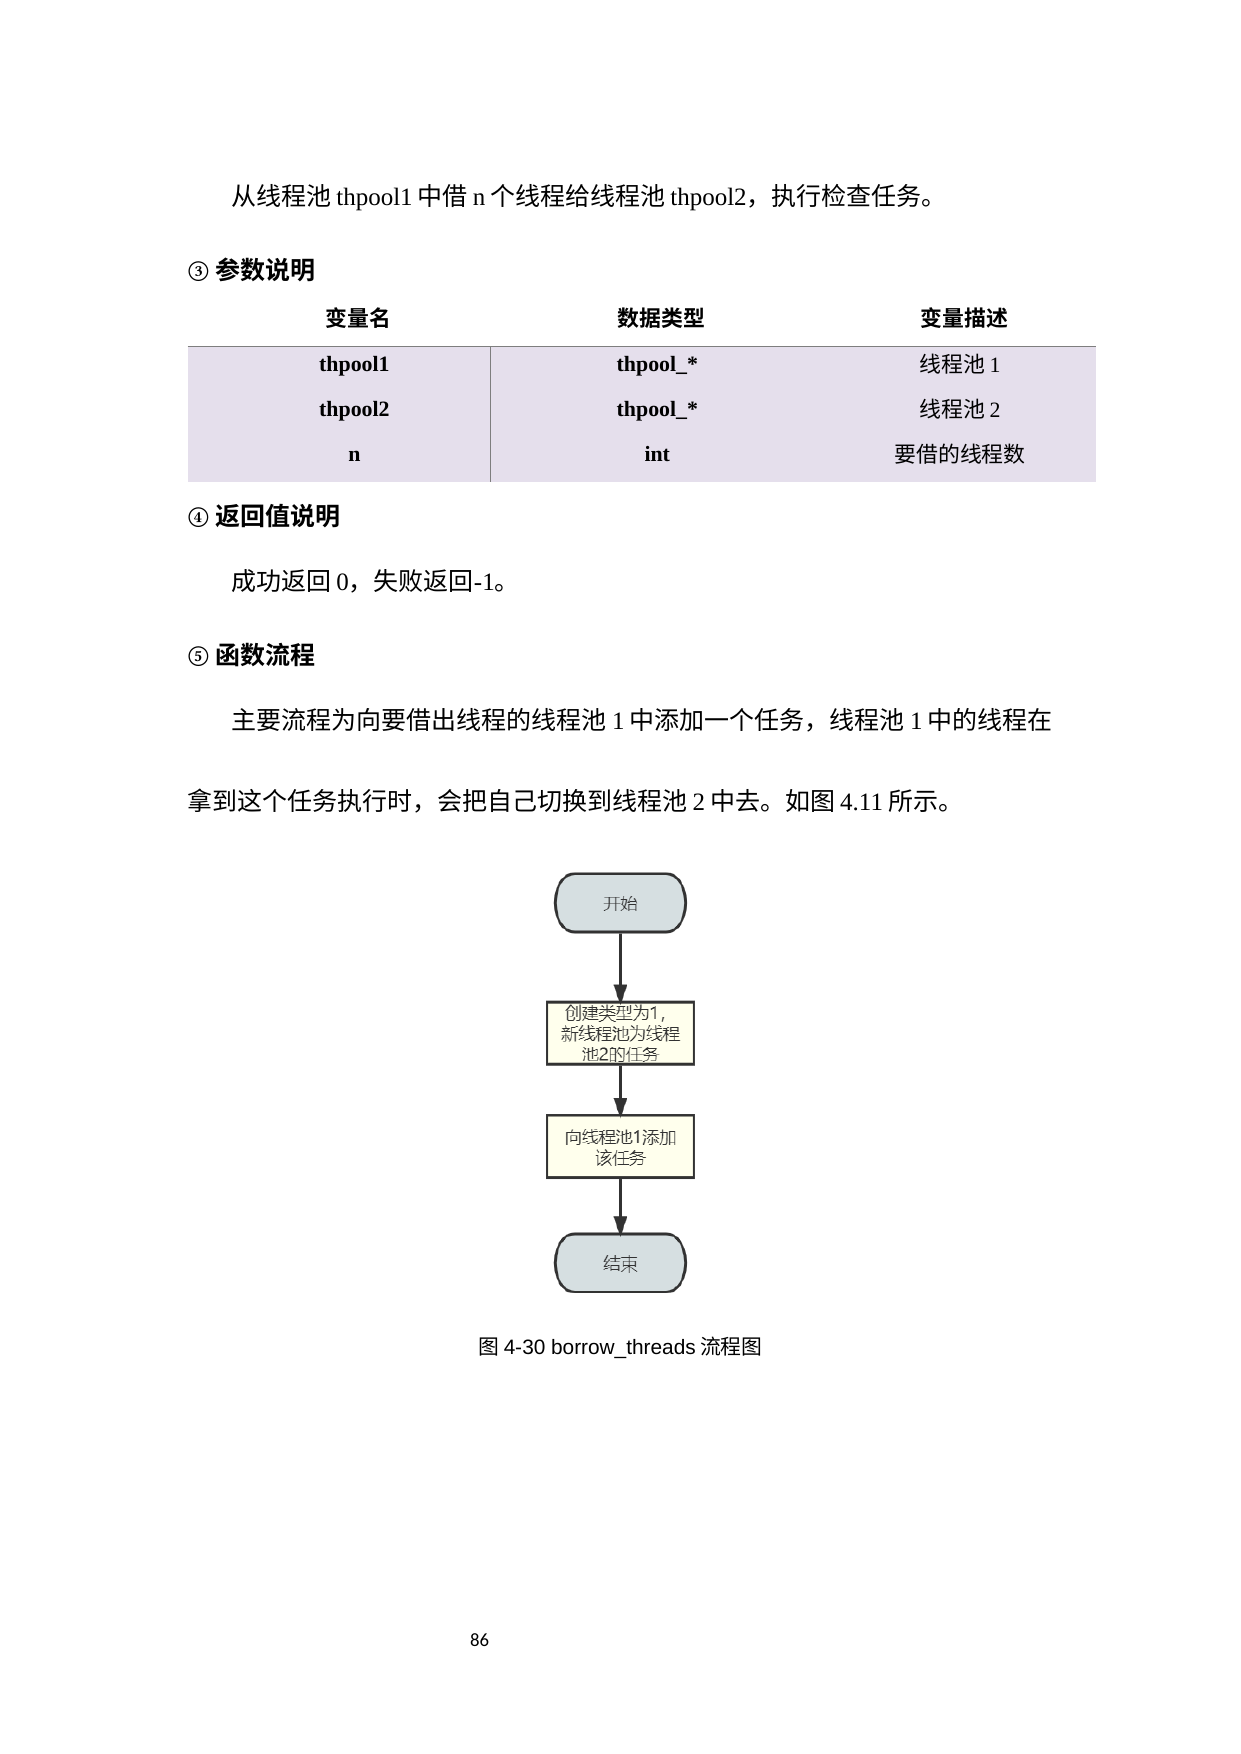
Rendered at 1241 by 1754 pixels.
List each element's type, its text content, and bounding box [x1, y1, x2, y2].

table_cell thpool2 [188, 392, 490, 437]
table_cell thpool1 [188, 347, 490, 392]
text ③ 参数说明 [187, 236, 1053, 301]
table_cell 线程池1 [793, 347, 1096, 392]
table_cell thpool_* [491, 392, 793, 437]
table_cell 要借的线程数 [793, 437, 1096, 482]
text 从线程池thpool1中借n个线程给线程池thpool2，执行检查任务。 [187, 162, 1053, 227]
table_cell 线程池2 [793, 392, 1096, 437]
table_header 变量描述 [793, 301, 1096, 346]
picture [514, 841, 726, 1324]
table_header 变量名 [188, 301, 490, 346]
text ④ 返回值说明 [187, 482, 1053, 547]
table_header 数据类型 [490, 301, 793, 346]
text 成功返回0，失败返回-1。 [187, 547, 1053, 612]
text ⑤ 函数流程 [187, 621, 1053, 686]
text 主要流程为向要借出线程的线程池1中添加一个任务，线程池1中的线程在拿到这个任务执行时，会把自己切换到线程池2中去。如图4.11所示。 [187, 686, 1053, 832]
table_cell n [188, 437, 490, 482]
table_cell int [491, 437, 793, 482]
table_cell thpool_* [491, 347, 793, 392]
